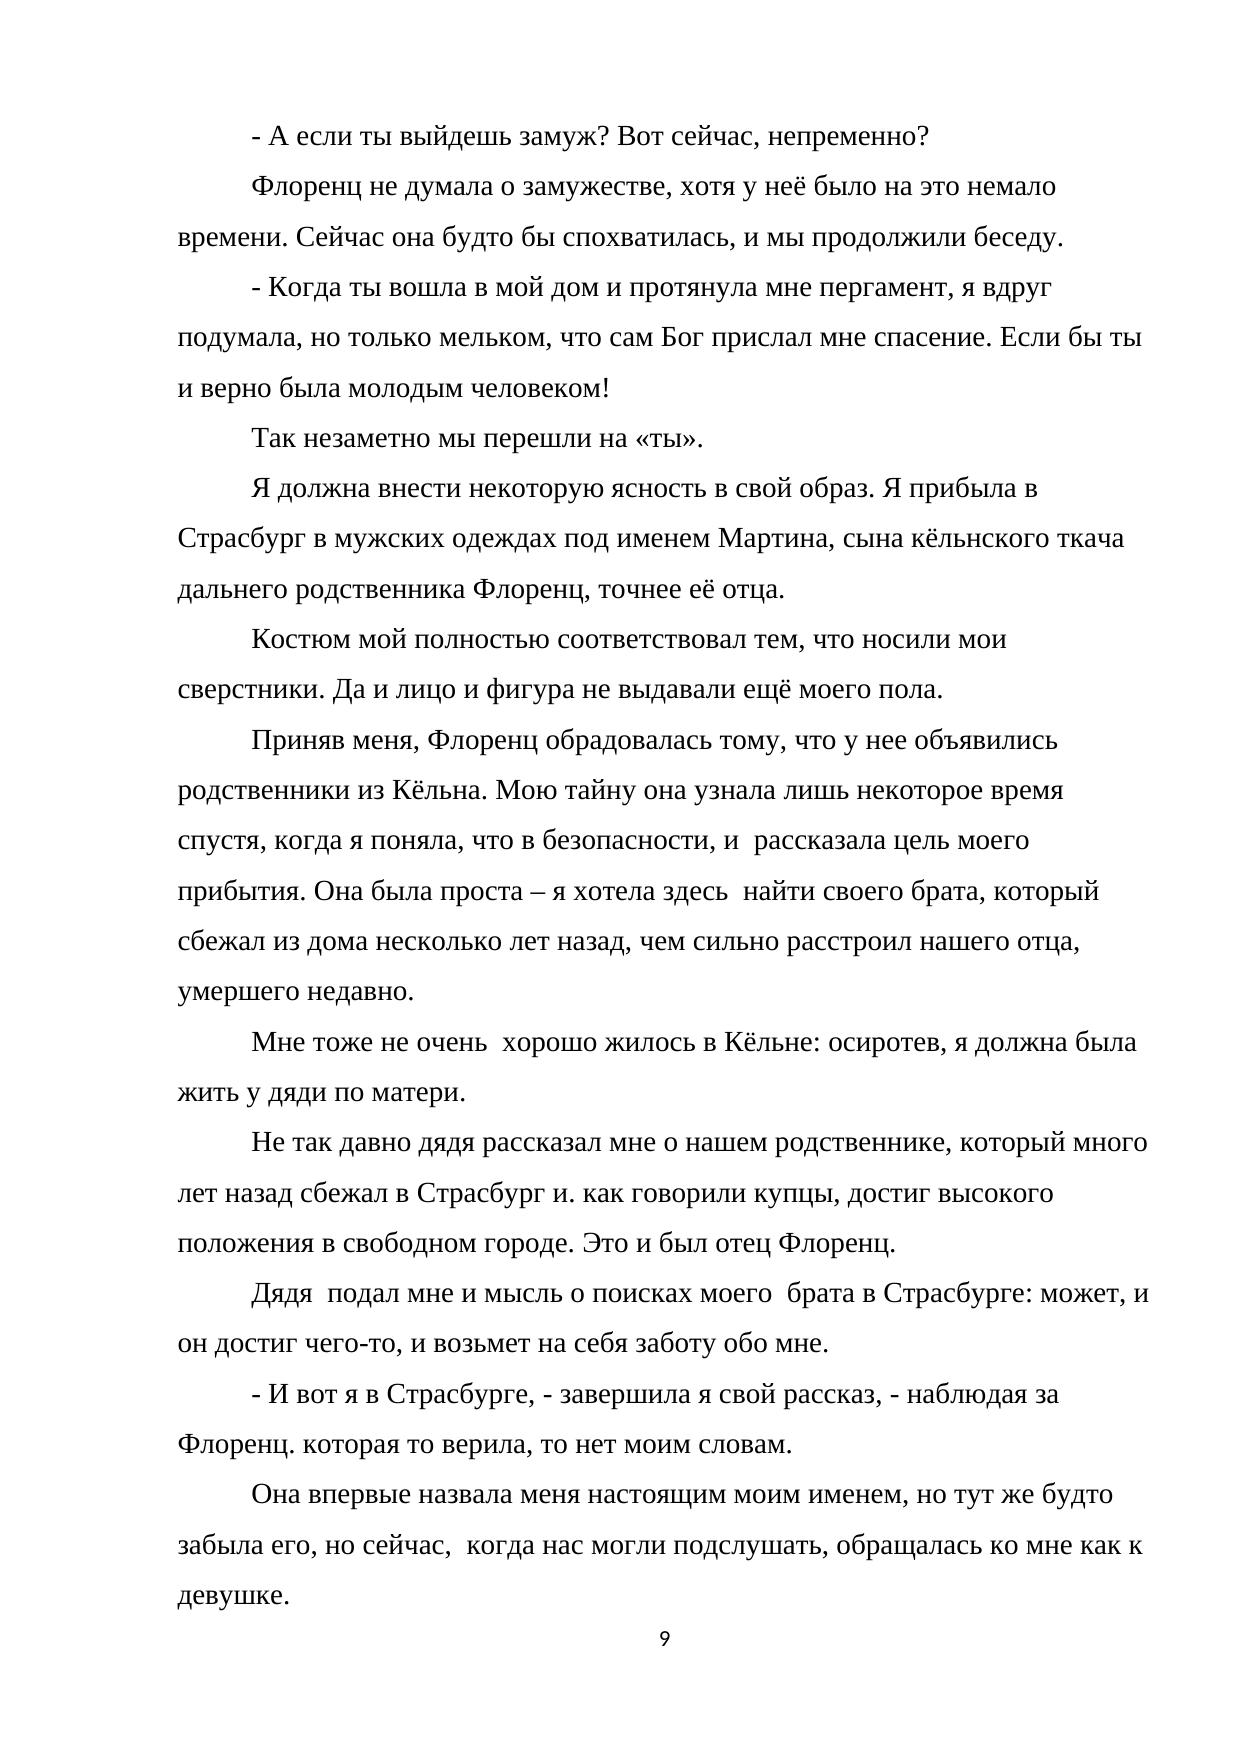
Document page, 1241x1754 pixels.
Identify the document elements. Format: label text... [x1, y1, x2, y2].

text Приняв меня, Флоренц обрадовалась тому, что у нее объявились родственники из Кёльна. Мою тайну она узнала лишь некоторое время спустя, когда я поняла, что в безопасности, и рассказала цель моего прибытия. Она была проста – я хотела здесь найти своего брата, который сбежал из дома несколько лет назад, чем сильно расстроил нашего отца, умершего недавно. [177, 722, 1152, 1007]
text Так незаметно мы перешли на «ты». [177, 420, 1152, 453]
text Я должна внести некоторую ясность в свой образ. Я прибыла в Страсбург в мужских одеждах под именем Мартина, сына кёльнского ткача дальнего родственника Флоренц, точнее её отца. [177, 470, 1152, 604]
text - А если ты выйдешь замуж? Вот сейчас, непременно? [177, 118, 1152, 152]
text Костюм мой полностью соответствовал тем, что носили мои сверстники. Да и лицо и фигура не выдавали ещё моего пола. [177, 621, 1152, 705]
text - Когда ты вошла в мой дом и протянула мне пергамент, я вдруг подумала, но только мельком, что сам Бог прислал мне спасение. Если бы ты и верно была молодым человеком! [177, 269, 1152, 403]
text Не так давно дядя рассказал мне о нашем родственнике, который много лет назад сбежал в Страсбург и. как говорили купцы, достиг высокого положения в свободном городе. Это и был отец Флоренц. [177, 1124, 1152, 1258]
text Она впервые назвала меня настоящим моим именем, но тут же будто забыла его, но сейчас, когда нас могли подслушать, обращалась ко мне как к девушке. [177, 1477, 1152, 1611]
text Флоренц не думала о замужестве, хотя у неё было на это немало времени. Сейчас она будто бы спохватилась, и мы продолжили беседу. [177, 168, 1152, 252]
text Дядя подал мне и мысль о поисках моего брата в Страсбурге: может, и он достиг чего-то, и возьмет на себя заботу обо мне. [177, 1275, 1152, 1359]
text - И вот я в Страсбурге, - завершила я свой рассказ, - наблюдая за Флоренц. которая то верила, то нет моим словам. [177, 1376, 1152, 1460]
text Мне тоже не очень хорошо жилось в Кёльне: осиротев, я должна была жить у дяди по матери. [177, 1024, 1152, 1108]
